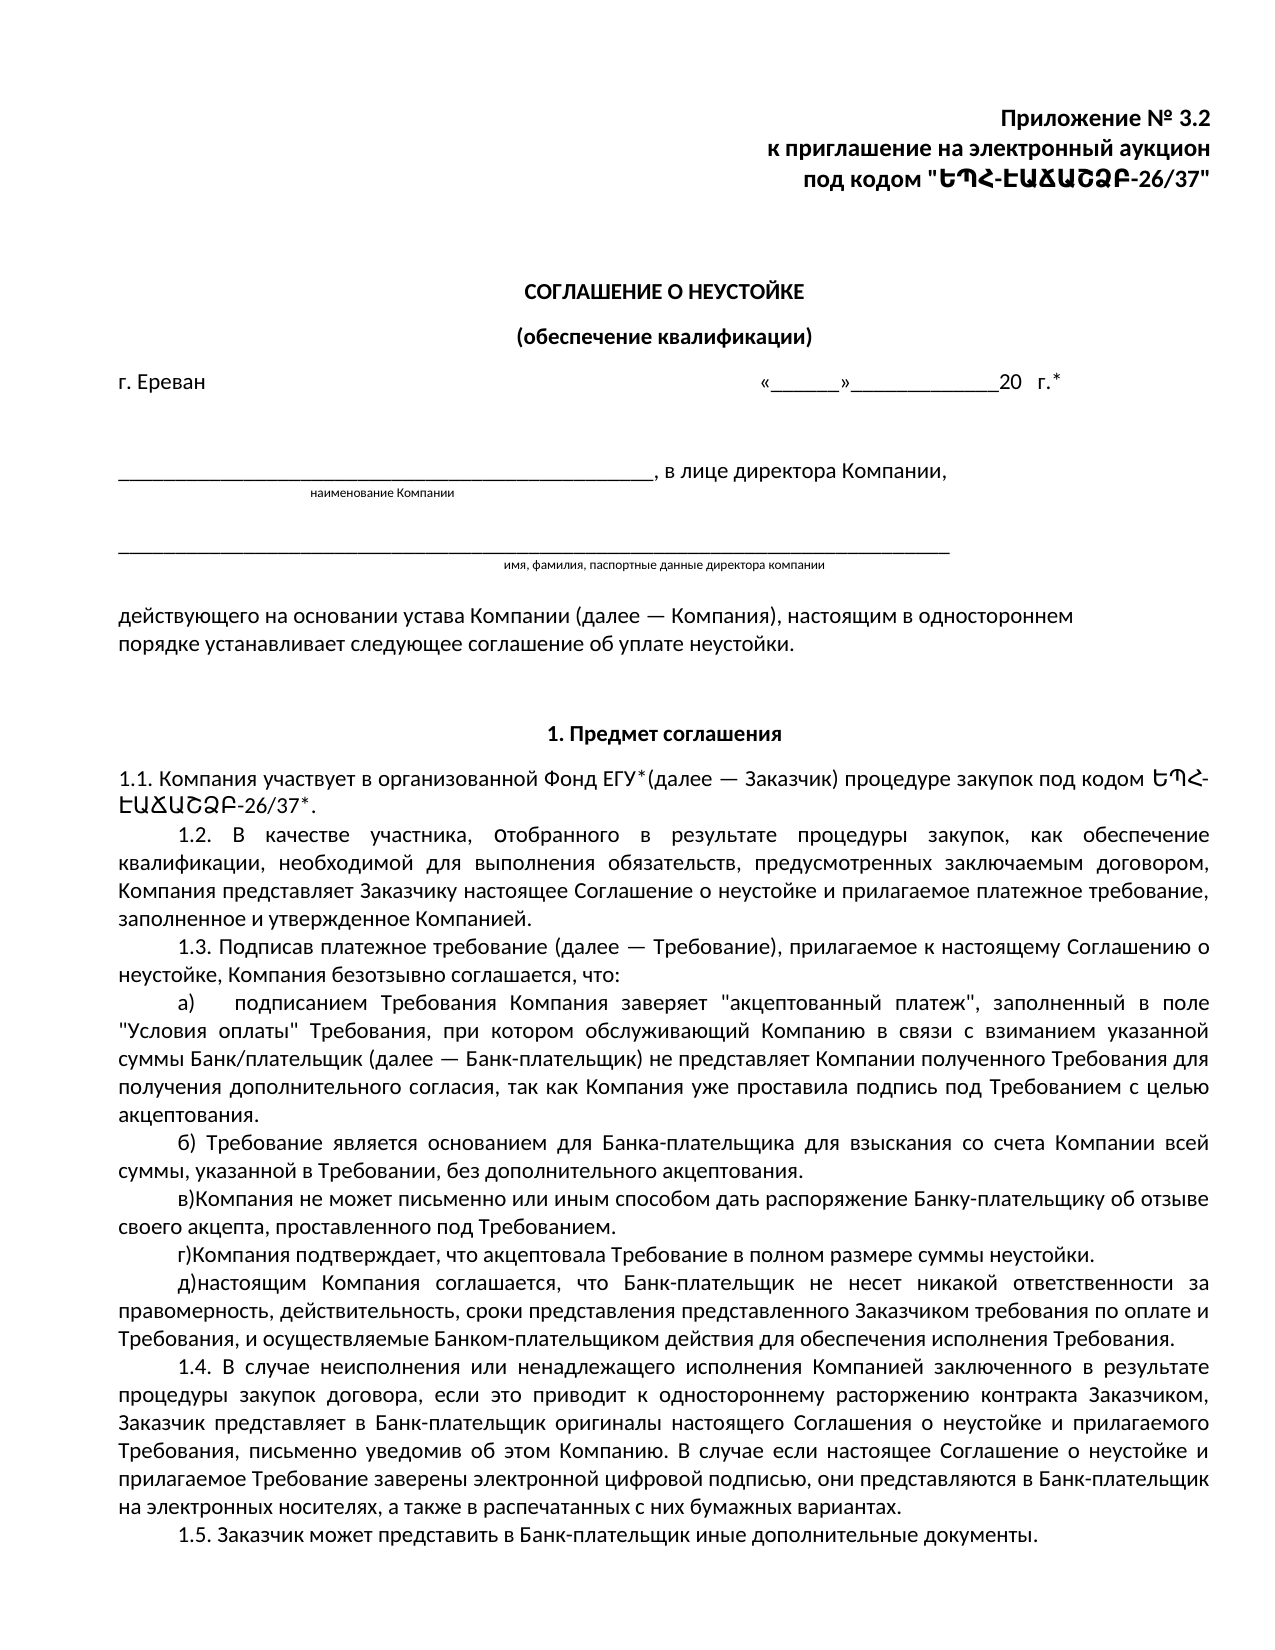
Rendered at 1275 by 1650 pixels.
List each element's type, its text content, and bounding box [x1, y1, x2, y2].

text а) подписанием Требования Компания заверяет "акцептованный платеж", заполненный в поле "Условия оплаты" Требования, при котором обслуживающий Компанию в связи с взиманием указанной суммы Банк/плательщик (далее — Банк-плательщик) не представляет Компании полученного Требования для получения дополнительного согласия, так как Компания уже проставила подпись под Требованием с целью акцептования. [118, 988, 1211, 1128]
text наименование Компании [310, 484, 1211, 512]
text к приглашение на электронный аукцион [148, 132, 1211, 163]
text действующего на основании устава Компании (далее — Компания), настоящим в одностороннем [118, 602, 1211, 629]
text Приложение № 3.2 [118, 102, 1211, 132]
text порядке устанавливает следующее соглашение об уплате неустойки. [118, 629, 1211, 658]
text СОГЛАШЕНИЕ О НЕУСТОЙКЕ [118, 277, 1211, 305]
text 1. Предмет соглашения [118, 719, 1211, 747]
text б) Требование является основанием для Банка-плательщика для взыскания со счета Компании всей суммы, указанной в Требовании, без дополнительного акцептования. [118, 1128, 1211, 1184]
text 1.5. Заказчик может представить в Банк-плательщик иные дополнительные документы. [118, 1520, 1211, 1548]
text д)настоящим Компания соглашается, что Банк-плательщик не несет никакой ответственности за правомерность, действительность, сроки представления представленного Заказчиком требования по оплате и Требования, и осуществляемые Банком-плательщиком действия для обеспечения исполнения Требования. [118, 1268, 1211, 1352]
text 1.3. Подписав платежное требование (далее — Требование), прилагаемое к настоящему Соглашению о неустойке, Компания безотзывно соглашается, что: [118, 932, 1211, 988]
text под кодом "ԵՊՀ-ԷԱՃԱՇՁԲ-26/37" [148, 163, 1211, 193]
text _______________________________________________, в лице директора Компании, [118, 456, 1211, 484]
text в)Компания не может письменно или иным способом дать распоряжение Банку-плательщику об отзыве своего акцепта, проставленного под Требованием. [118, 1184, 1211, 1240]
text имя, фамилия, паспортные данные директора компании [118, 557, 1211, 585]
text г)Компания подтверждает, что акцептовала Требование в полном размере суммы неустойки. [118, 1240, 1211, 1268]
table_header г. Ереван [107, 367, 605, 411]
text 1.2. В качестве участника, օтобранного в результате процедуры закупок, как обеспечение квалификации, необходимой для выполнения обязательств, предусмотренных заключаемым договором, Kомпания представляет Заказчику настоящее Соглашение о неустойке и прилагаемое платежное требование, заполненное и утвержденное Компанией. [118, 820, 1211, 932]
text 1.1. Компания участвует в организованной Фонд ЕГУ*(далее — Заказчик) процедуре закупок под кодом ԵՊՀ-ԷԱՃԱՇՁԲ-26/37*. [118, 764, 1211, 820]
text (обеспечение квалификации) [118, 322, 1211, 350]
text 1.4. В случае неисполнения или ненадлежащего исполнения Компанией заключенного в результате процедуры закупок договора, если это приводит к одностороннему расторжению контракта Заказчиком, Заказчик представляет в Банк-плательщик оригиналы настоящего Соглашения о неустойке и прилагаемого Требования, письменно уведомив об этом Компанию. В случае если настоящее Соглашение о неустойке и прилагаемое Требование заверены электронной цифровой подписью, они представляются в Банк-плательщик на электронных носителях, а также в распечатанных с них бумажных вариантах. [118, 1352, 1211, 1520]
text _________________________________________________________________________ [118, 529, 1211, 557]
table_header «______»_____________20 г.* [605, 367, 1074, 411]
